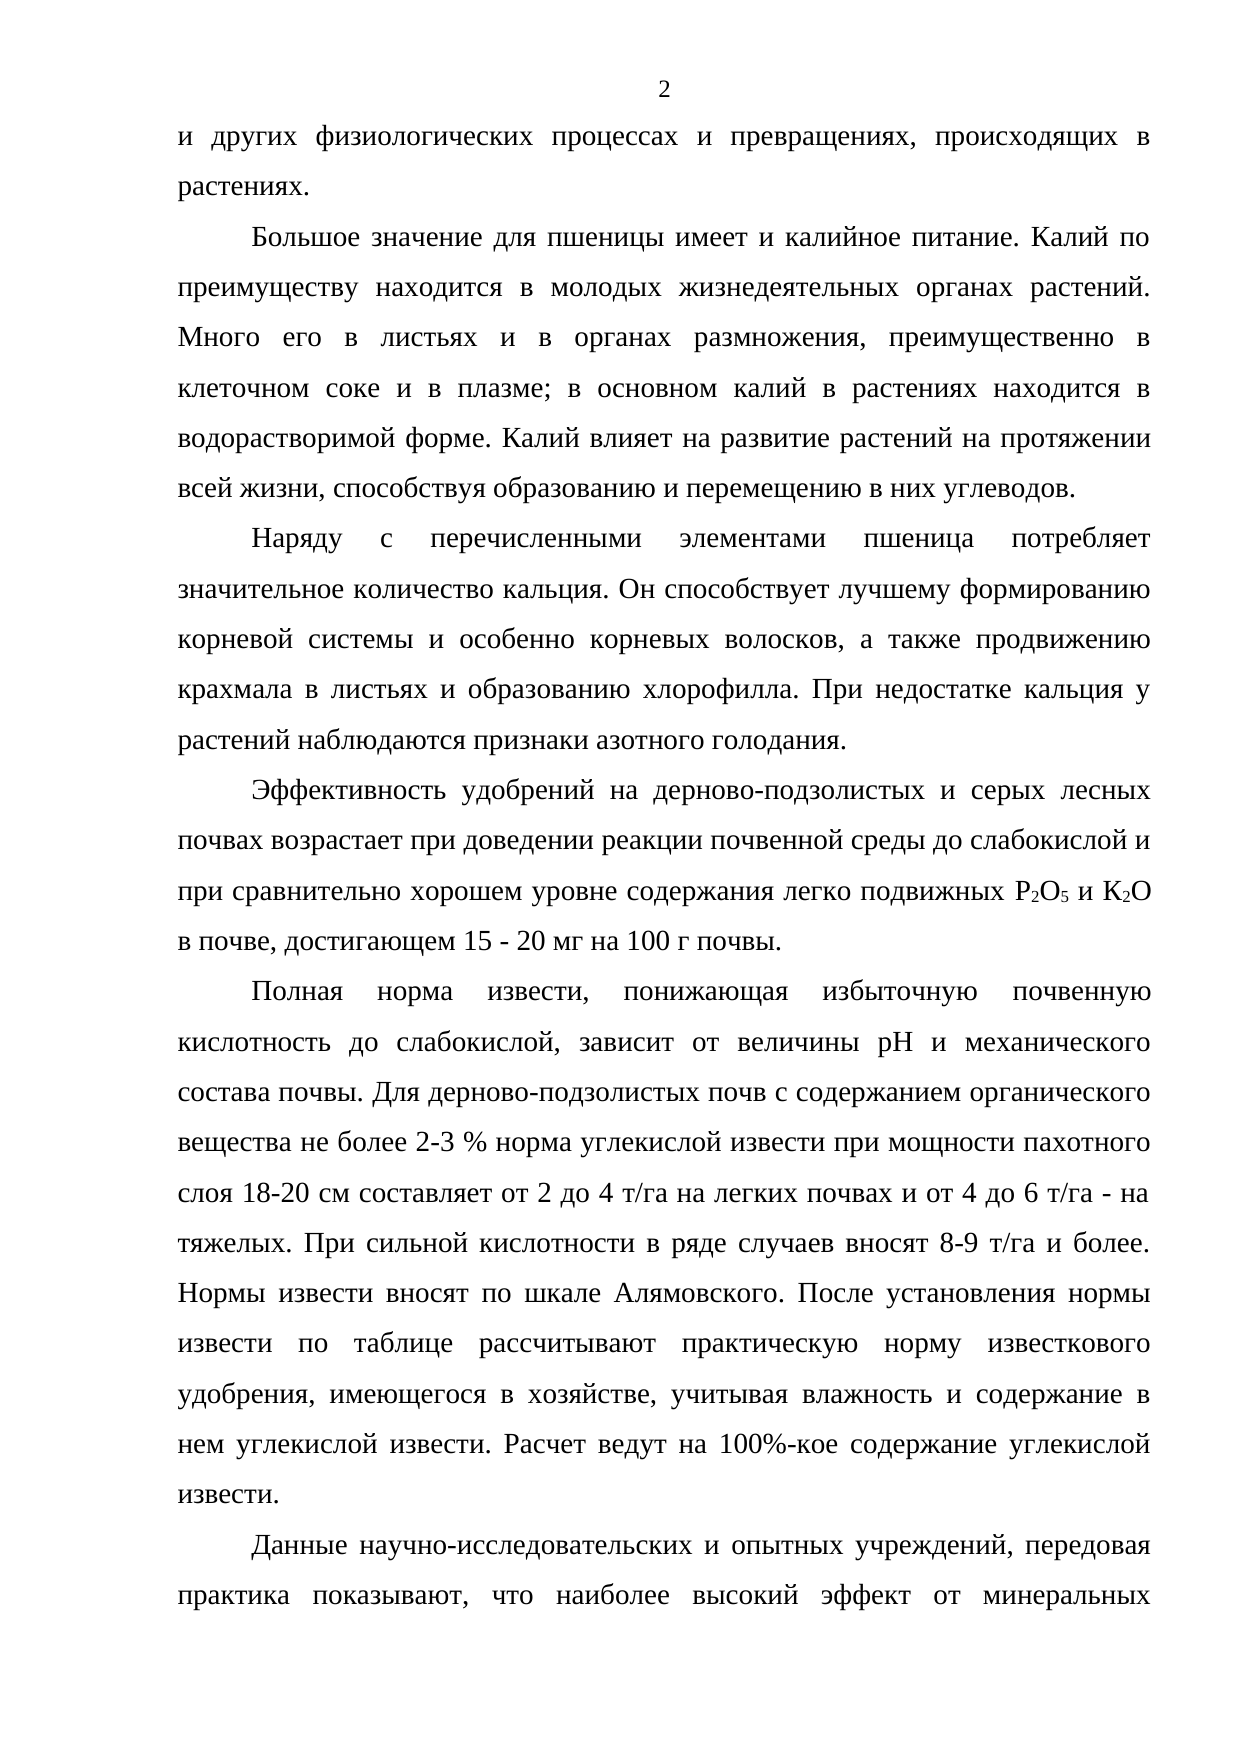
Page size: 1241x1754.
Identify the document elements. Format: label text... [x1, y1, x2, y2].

text Эффективность удобрений на дерново-подзолистых и серых лесных почвах возрастает при доведении реакции почвенной среды до слабокислой и при сравнительно хорошем уровне содержания легко подвижных P2O5 и К2О в почве, достигающем 15 - 20 мг на 100 г почвы. [177, 772, 1152, 957]
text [177, 118, 1152, 202]
text Наряду с перечисленными элементами пшеница потребляет значительное количество кальция. Он способствует лучшему формированию корневой системы и особенно корневых волосков, а также продвижению крахмала в листьях и образованию хлорофилла. При недостатке кальция у растений наблюдаются признаки азотного голодания. [177, 521, 1152, 755]
text Большое значение для пшеницы имеет и калийное питание. Калий по преимуществу находится в молодых жизнедеятельных органах растений. Много его в листьях и в органах размножения, преимущественно в клеточном соке и в плазме; в основном калий в растениях находится в водорастворимой форме. Калий влияет на развитие растений на протяжении всей жизни, способствуя образованию и перемещению в них углеводов. [177, 219, 1152, 504]
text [177, 1527, 1152, 1611]
text Полная норма извести, понижающая избыточную почвенную кислотность до слабокислой, зависит от величины рН и механического состава почвы. Для дерново-подзолистых почв с содержанием органического вещества не более 2-3 % норма углекислой извести при мощности пахотного слоя 18-20 см составляет от 2 до 4 т/га на легких почвах и от 4 до 6 т/га - на тяжелых. При сильной кислотности в ряде случаев вносят 8-9 т/га и более. Нормы извести вносят по шкале Алямовского. После установления нормы извести по таблице рассчитывают практическую норму известкового удобрения, имеющегося в хозяйстве, учитывая влажность и содержание в нем углекислой извести. Расчет ведут на 100%-кое содержание углекислой извести. [177, 973, 1152, 1510]
